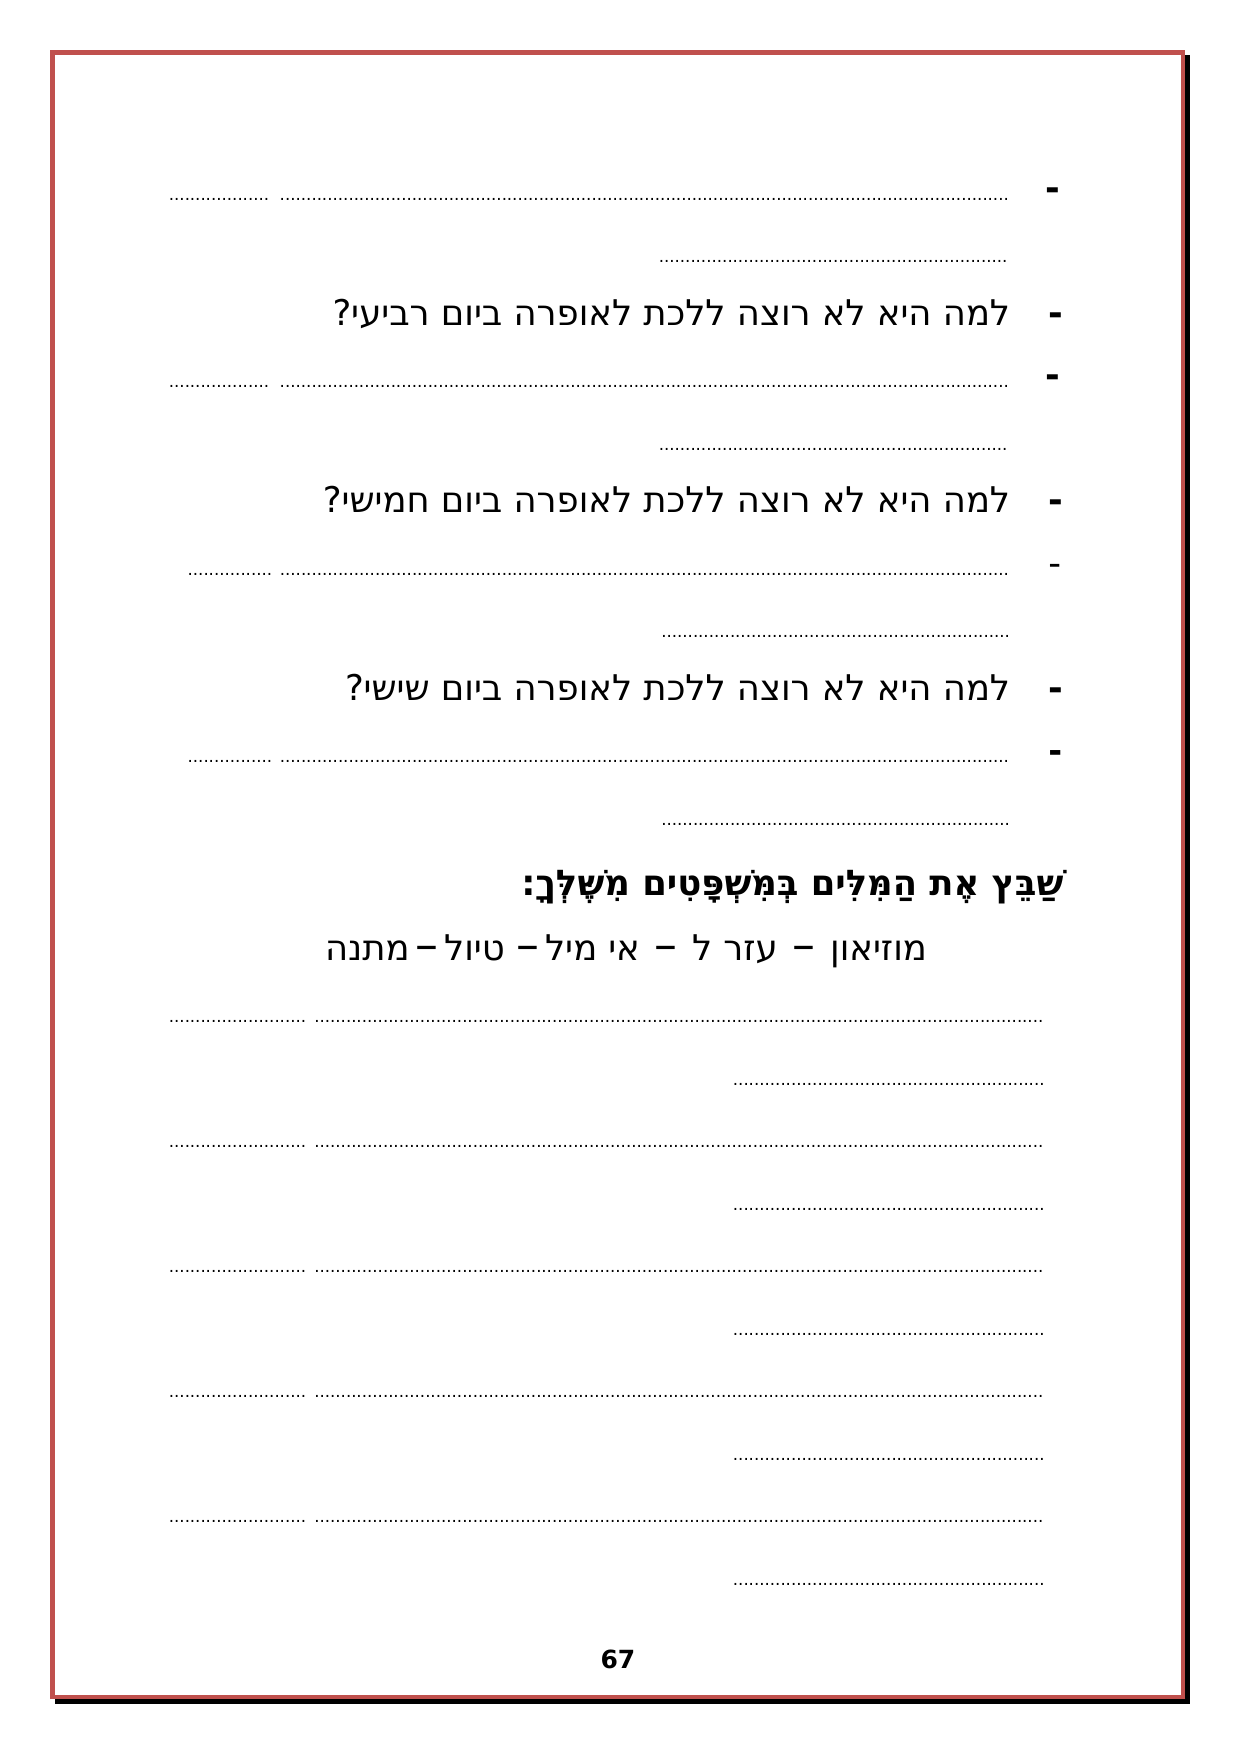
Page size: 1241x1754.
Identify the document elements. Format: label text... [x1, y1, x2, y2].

text מוזיאון – עזר ל – אי מיל – טיול – מתנה [187, 910, 1064, 973]
list למה היא לא רוצה ללכת לאופרה ביום שישי? [187, 650, 1048, 712]
text שַׁבֵּץ אֶת הַמִּלִּים בְּמִּשְׁפָּטִים מִשֶּׁלְּךָ: [187, 837, 1064, 910]
list .......................................................................................................................................... .................................................................................. [187, 712, 1048, 837]
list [169, 150, 1045, 275]
list למה היא לא רוצה ללכת לאופרה ביום חמישי? [187, 462, 1048, 525]
list .......................................................................................................................................... .................................................................................. [187, 525, 1048, 650]
list למה היא לא רוצה ללכת לאופרה ביום רביעי? [187, 275, 1048, 337]
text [169, 1473, 1045, 1598]
